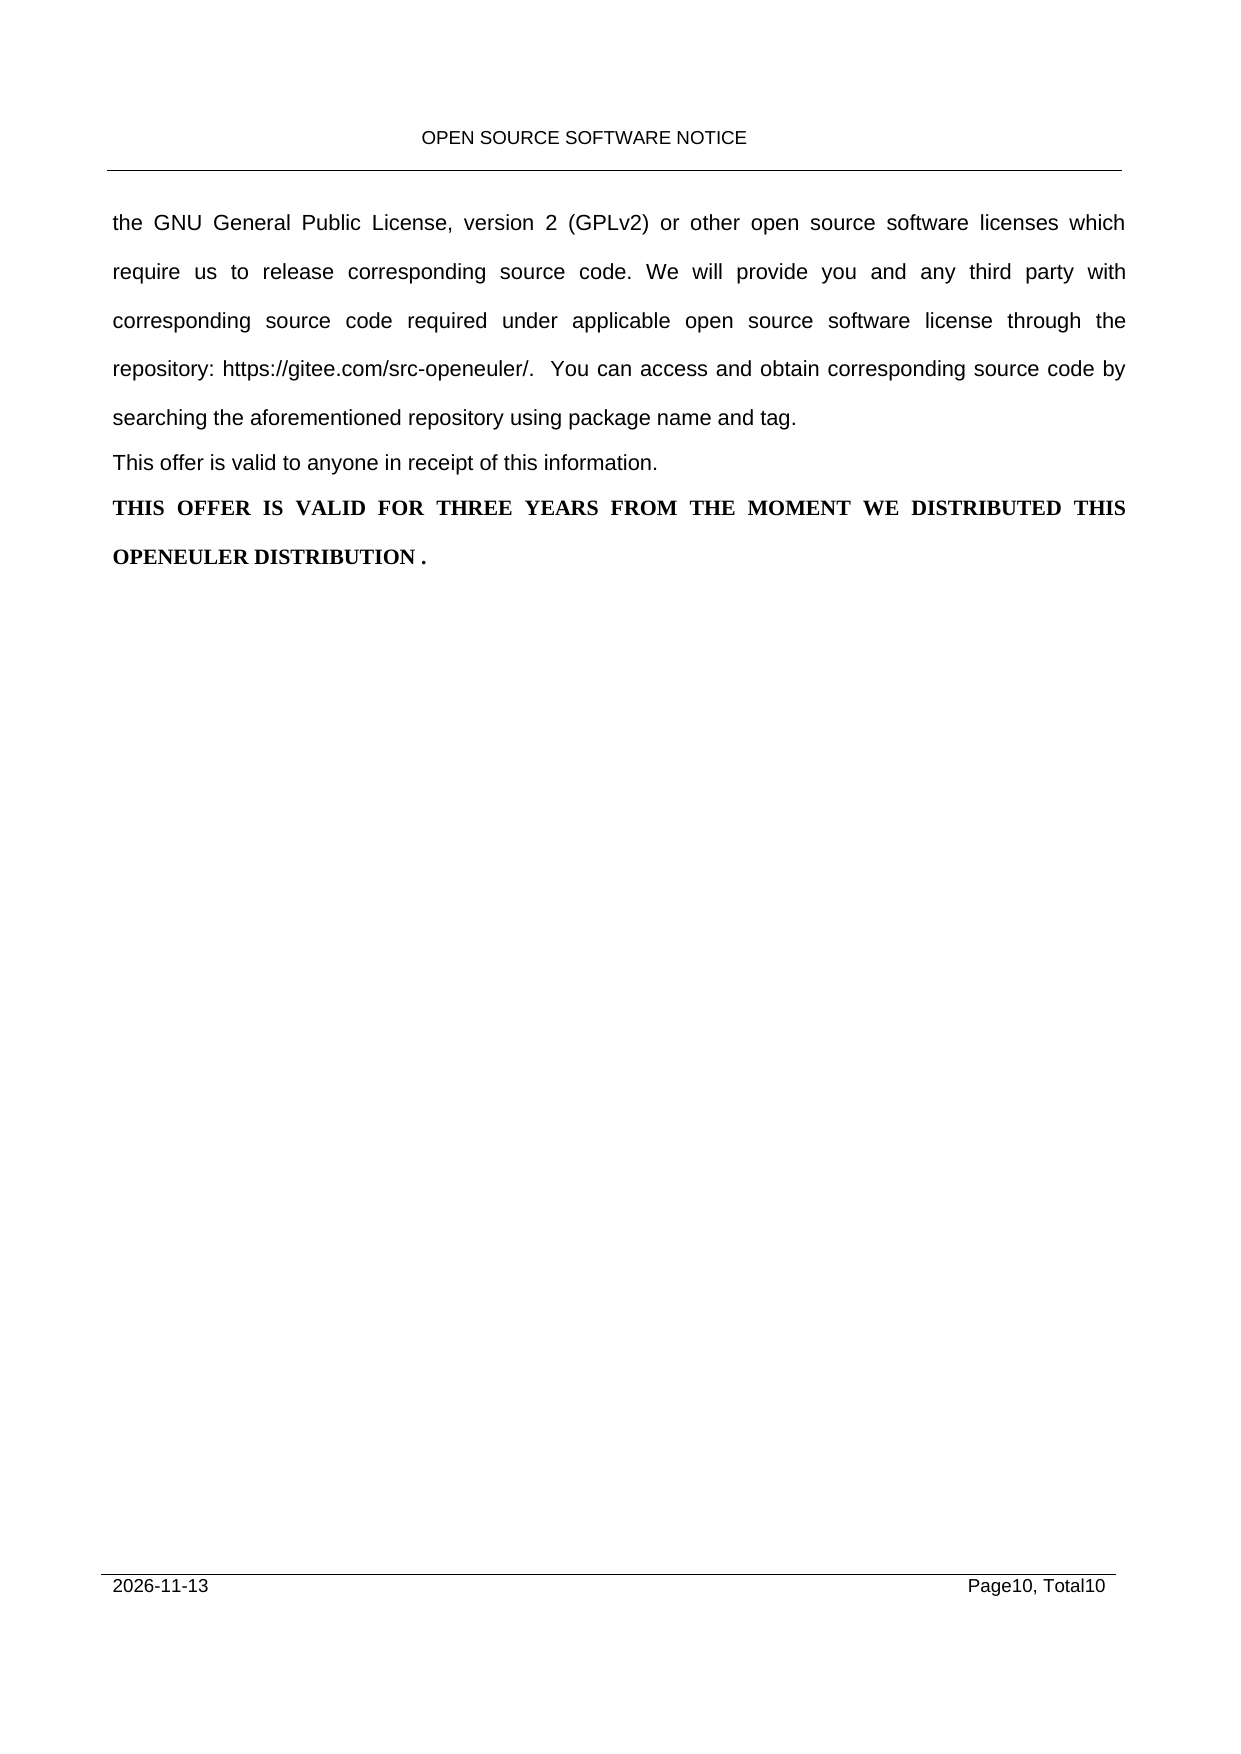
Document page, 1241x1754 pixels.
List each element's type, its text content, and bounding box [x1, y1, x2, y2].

text THIS OFFER IS VALID FOR THREE YEARS FROM THE MOMENT WE DISTRIBUTED THIS OPENEULER DISTRIBUTION . [112, 492, 1128, 573]
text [112, 206, 1128, 434]
text This offer is valid to anyone in receipt of this information. [112, 446, 1128, 479]
